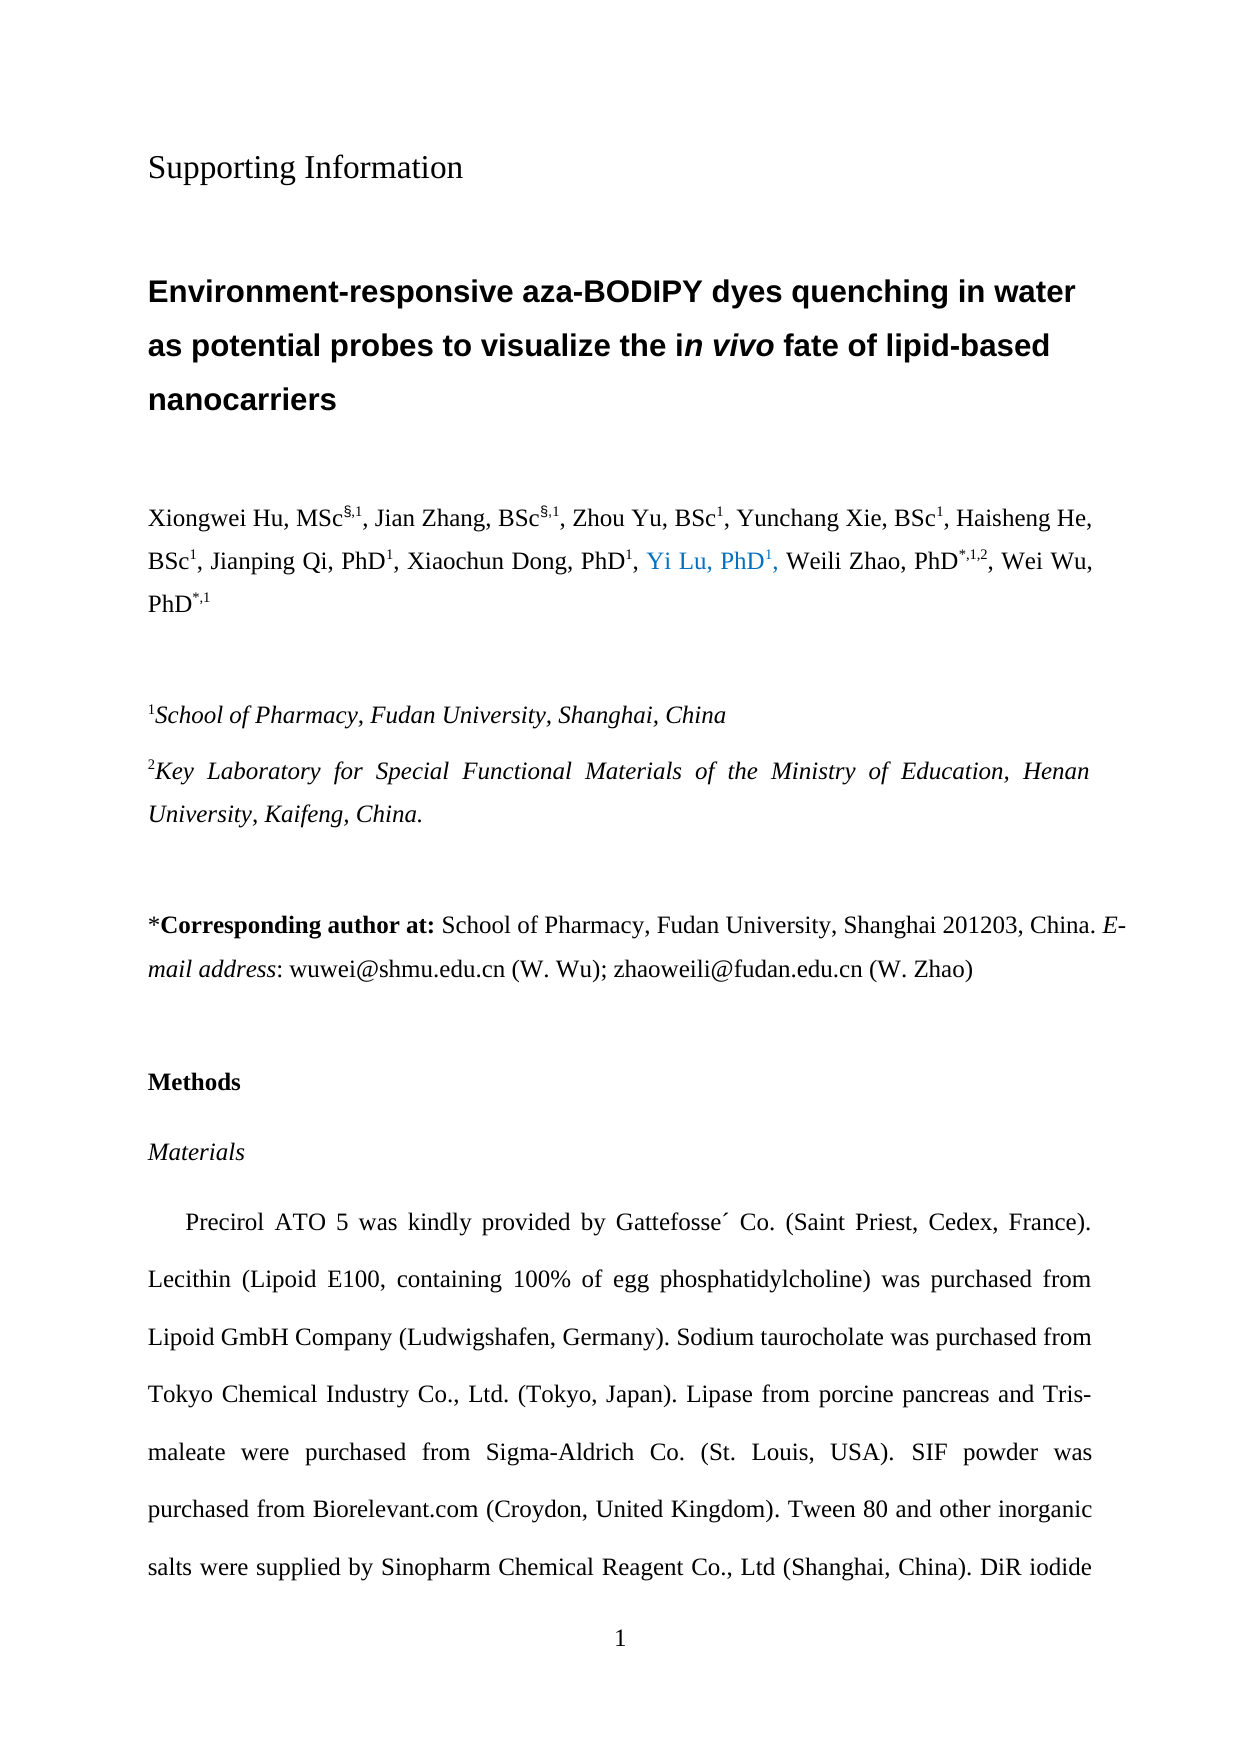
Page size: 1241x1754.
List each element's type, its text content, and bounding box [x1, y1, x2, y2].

text Materials [148, 1137, 1093, 1166]
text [148, 1207, 1093, 1581]
title Supporting Information [148, 148, 1093, 186]
text Xiongwei Hu, MSc§,1, Jian Zhang, BSc§,1, Zhou Yu, BSc1, Yunchang Xie, BSc1, Haisheng He, BSc1, Jianping Qi, PhD1, Xiaochun Dong, PhD1, Yi Lu, PhD1, Weili Zhao, PhD*,1,2, Wei Wu, PhD*,1 [148, 503, 1093, 618]
title Environment-responsive aza-BODIPY dyes quenching in water as potential probes to visualize the in vivo fate of lipid-based nanocarriers [148, 273, 1093, 417]
text *Corresponding author at: School of Pharmacy, Fudan University, Shanghai 201203, China. E-mail address: wuwei@shmu.edu.cn (W. Wu); zhaoweili@fudan.edu.cn (W. Zhao) [148, 911, 1158, 982]
text 1School of Pharmacy, Fudan University, Shanghai, China [148, 701, 1093, 729]
text 2Key Laboratory for Special Functional Materials of the Ministry of Education, Henan University, Kaifeng, China. [148, 756, 1093, 828]
text Methods [148, 1067, 1093, 1096]
